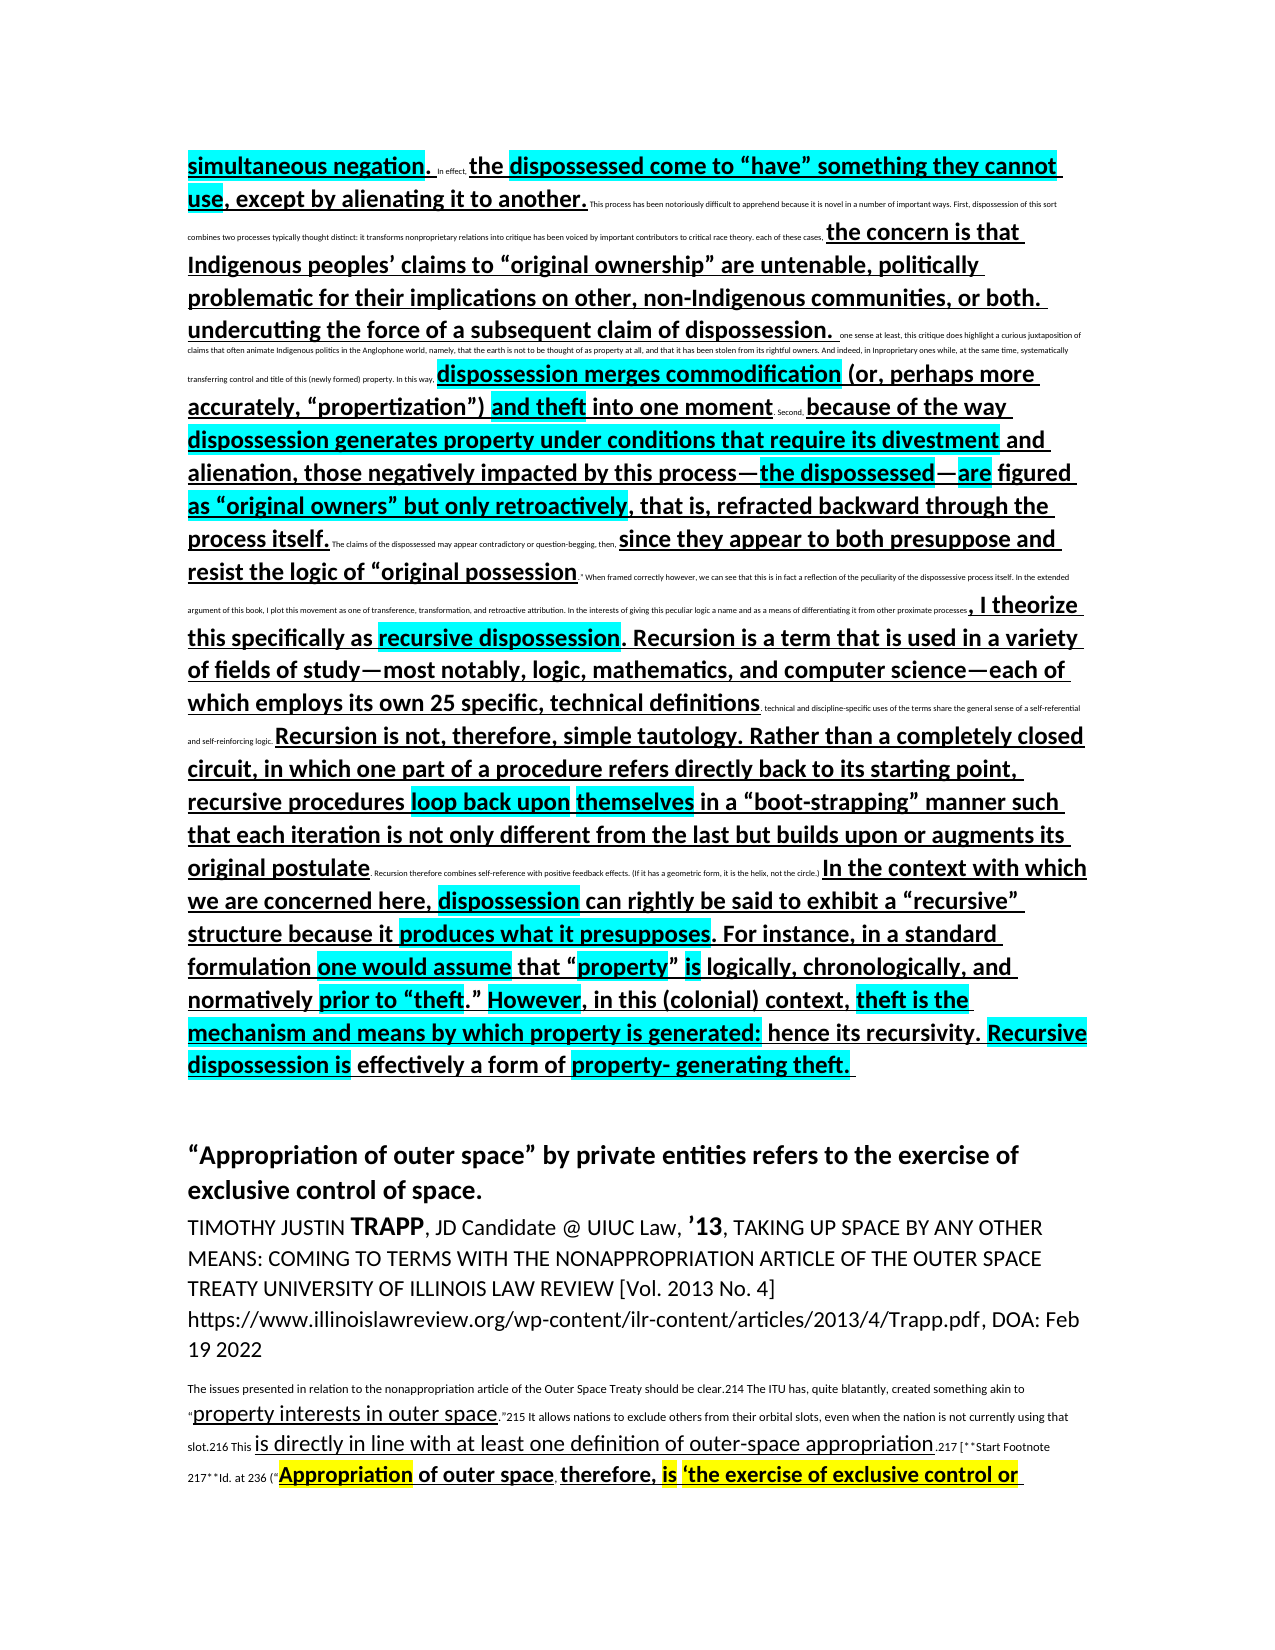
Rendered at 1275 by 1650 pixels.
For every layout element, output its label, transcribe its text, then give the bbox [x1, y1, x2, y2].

text TIMOTHY JUSTIN TRAPP, JD Candidate @ UIUC Law, ’13, TAKING UP SPACE BY ANY OTHER MEANS: COMING TO TERMS WITH THE NONAPPROPRIATION ARTICLE OF THE OUTER SPACE TREATY UNIVERSITY OF ILLINOIS LAW REVIEW [Vol. 2013 No. 4] https://www.illinoislawreview.org/wp-content/ilr-content/articles/2013/4/Trapp.pdf, DOA: Feb 19 2022 [187, 1209, 1087, 1363]
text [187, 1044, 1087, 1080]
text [187, 150, 1087, 1043]
subtitle “Appropriation of outer space” by private entities refers to the exercise of exclusive control of space. [187, 1138, 1087, 1206]
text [187, 1382, 1087, 1488]
